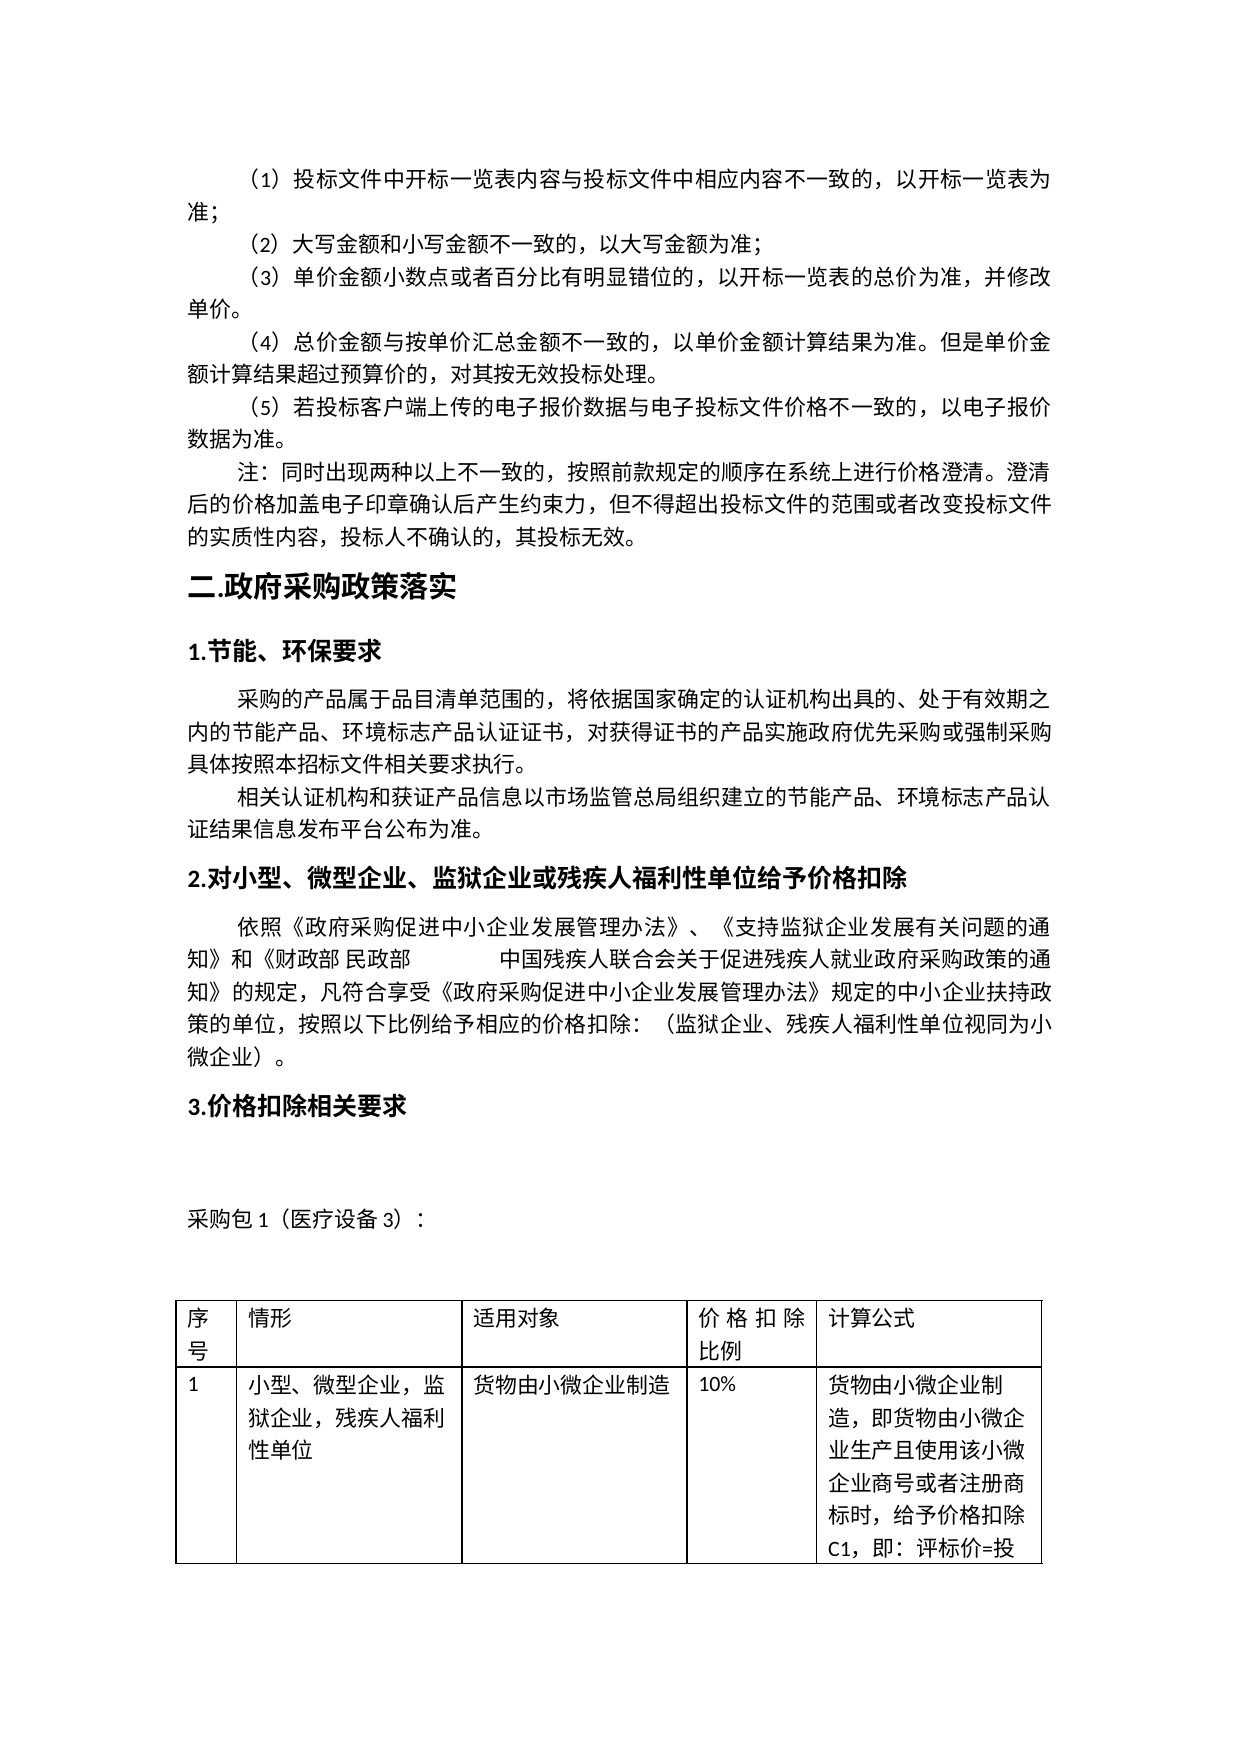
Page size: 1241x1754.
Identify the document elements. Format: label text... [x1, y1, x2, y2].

table_header 序号 [177, 1301, 236, 1366]
text 二.政府采购政策落实 [187, 552, 1053, 617]
text 1.节能、环保要求 [187, 617, 1053, 682]
text 注：同时出现两种以上不一致的，按照前款规定的顺序在系统上进行价格澄清。澄清后的价格加盖电子印章确认后产生约束力，但不得超出投标文件的范围或者改变投标文件的实质性内容，投标人不确认的，其投标无效。 [187, 454, 1053, 552]
table_cell 1 [177, 1368, 236, 1563]
text （3）单价金额小数点或者百分比有明显错位的，以开标一览表的总价为准，并修改单价。 [187, 259, 1053, 324]
text （1）投标文件中开标一览表内容与投标文件中相应内容不一致的，以开标一览表为准； [187, 162, 1053, 227]
table_header 价格扣除比例 [688, 1301, 816, 1366]
table_header 情形 [237, 1301, 461, 1366]
text 依照《政府采购促进中小企业发展管理办法》、《支持监狱企业发展有关问题的通知》和《财政部 民政部 中国残疾人联合会关于促进残疾人就业政府采购政策的通知》的规定，凡符合享受《政府采购促进中小企业发展管理办法》规定的中小企业扶持政策的单位，按照以下比例给予相应的价格扣除：（监狱企业、残疾人福利性单位视同为小、微企业）。 [187, 909, 1053, 1072]
text 2.对小型、微型企业、监狱企业或残疾人福利性单位给予价格扣除 [187, 844, 1053, 909]
table_cell 10% [688, 1368, 816, 1563]
text 采购的产品属于品目清单范围的，将依据国家确定的认证机构出具的、处于有效期之内的节能产品、环境标志产品认证证书，对获得证书的产品实施政府优先采购或强制采购，具体按照本招标文件相关要求执行。 [187, 682, 1053, 779]
text 采购包1（医疗设备3）： [187, 1202, 1053, 1234]
table_cell 货物由小微企业制造 [463, 1368, 686, 1563]
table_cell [237, 1368, 461, 1563]
text （2）大写金额和小写金额不一致的，以大写金额为准； [187, 227, 1053, 259]
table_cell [817, 1368, 1041, 1563]
text （4）总价金额与按单价汇总金额不一致的，以单价金额计算结果为准。但是单价金额计算结果超过预算价的，对其按无效投标处理。 [187, 324, 1053, 389]
table_header 适用对象 [463, 1301, 686, 1366]
text 相关认证机构和获证产品信息以市场监管总局组织建立的节能产品、环境标志产品认证结果信息发布平台公布为准。 [187, 779, 1053, 844]
text （5）若投标客户端上传的电子报价数据与电子投标文件价格不一致的，以电子报价数据为准。 [187, 389, 1053, 454]
text 3.价格扣除相关要求 [187, 1072, 1053, 1137]
table_header 计算公式 [817, 1301, 1041, 1366]
